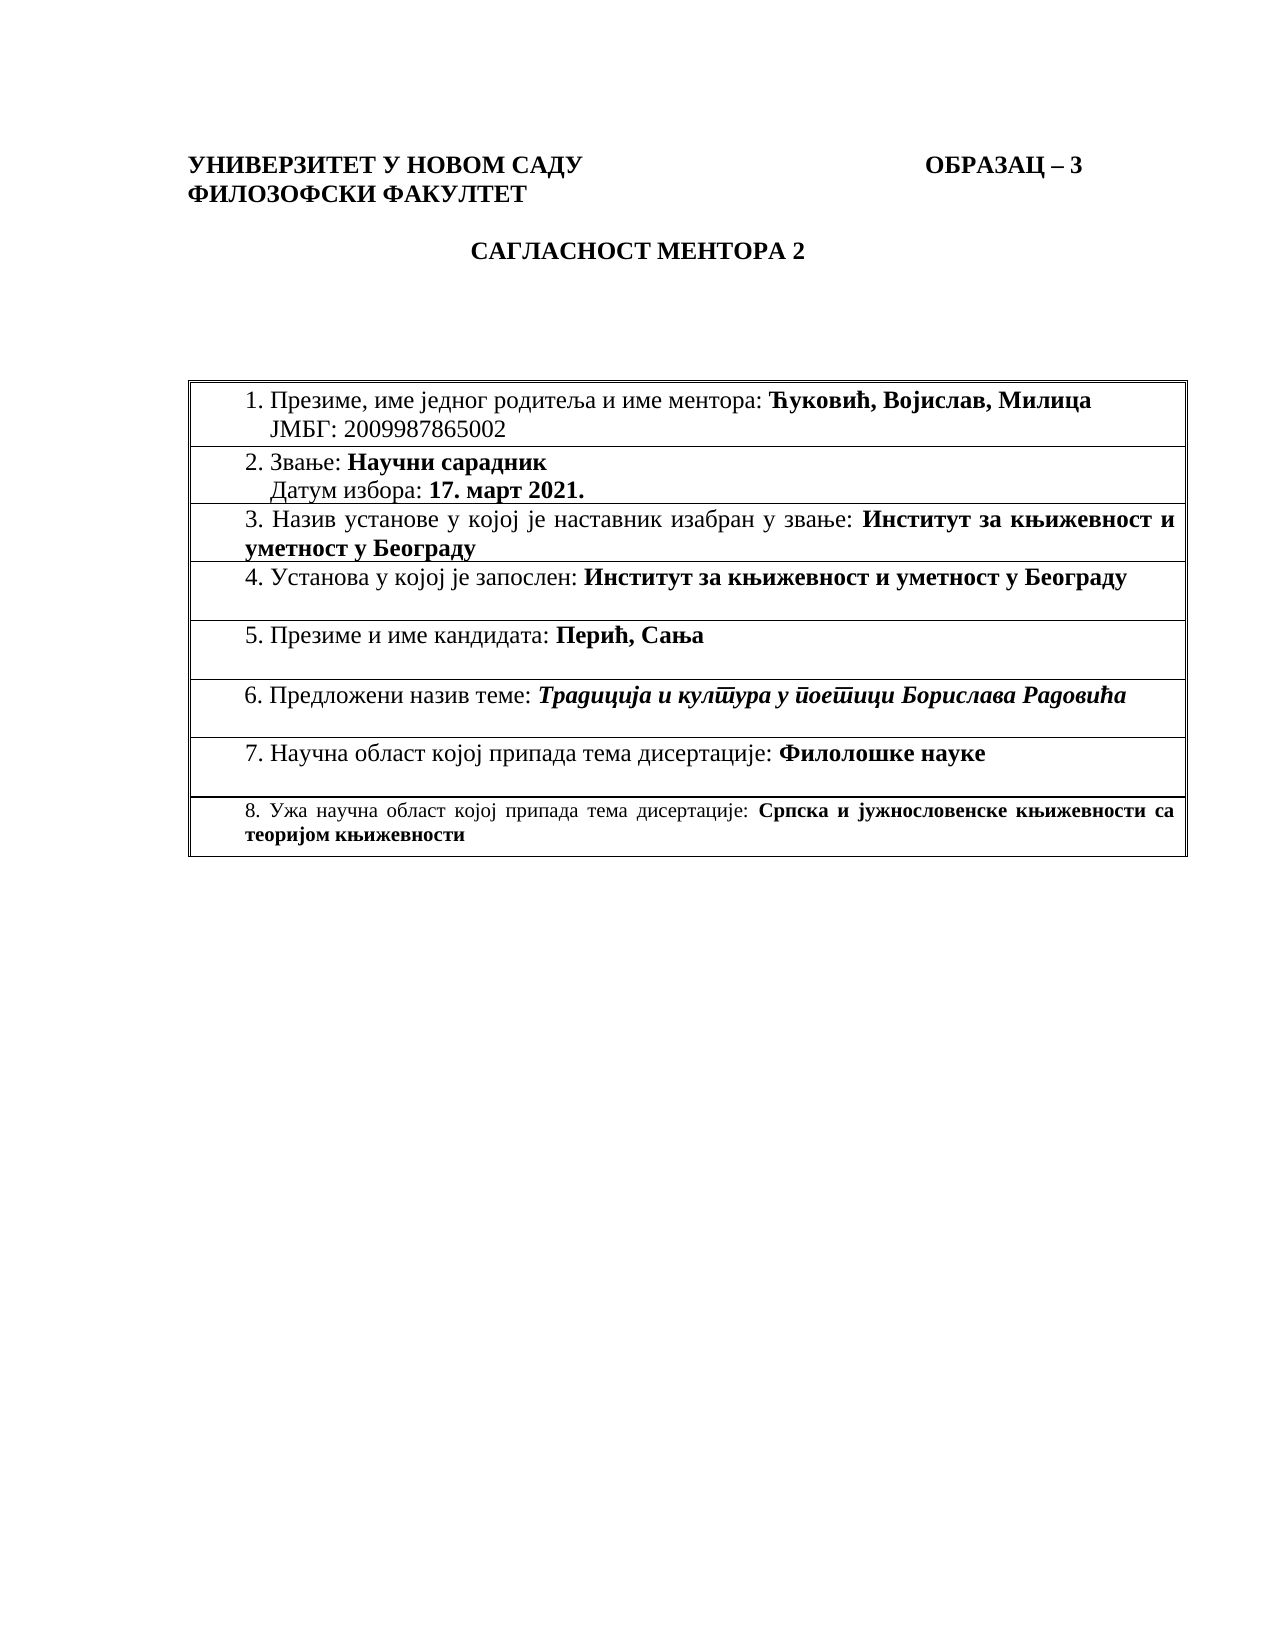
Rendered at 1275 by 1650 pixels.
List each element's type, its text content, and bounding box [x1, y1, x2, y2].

table_cell 5. Презиме и име кандидата: Перић, Сања [191, 621, 1185, 679]
subtitle УНИВЕРЗИТЕТ У НОВОМ САДУ ОБРАЗАЦ – 3 [187, 150, 1088, 179]
subtitle ФИЛОЗОФСКИ ФАКУЛТЕТ [187, 179, 1087, 207]
table_cell 2. Звање: Научни сарадник Датум избора: 17. март 2021. [191, 447, 1185, 503]
table_cell 8. Ужа научна област којој припада тема дисертације: Српска и јужнословенске књижевности са теоријом књижевности [191, 798, 1185, 856]
table_cell 3. Назив установе у којој је наставник изабран у звање: Институт за књижевност и уметност у Београду Ужа научна област: Српска и јужнословенске књижевности с теоријом књижевности [191, 504, 1185, 561]
table_header 1. Презиме, име једног родитеља и име ментора: Ћуковић, Војислав, Милица ЈМБГ: 2009987865002 [191, 383, 1185, 446]
table_cell 7. Научна област којој припада тема дисертације: Филолошке науке [191, 738, 1185, 796]
subtitle САГЛАСНОСТ МЕНТОРА 2 [187, 236, 1087, 265]
table_cell 6. Предложени назив теме: Традиција и култура у поетици Борислава Радовића [191, 680, 1185, 737]
table_cell 4. Установа у којој је запослен: Институт за књижевност и уметност у Београду [191, 562, 1185, 619]
